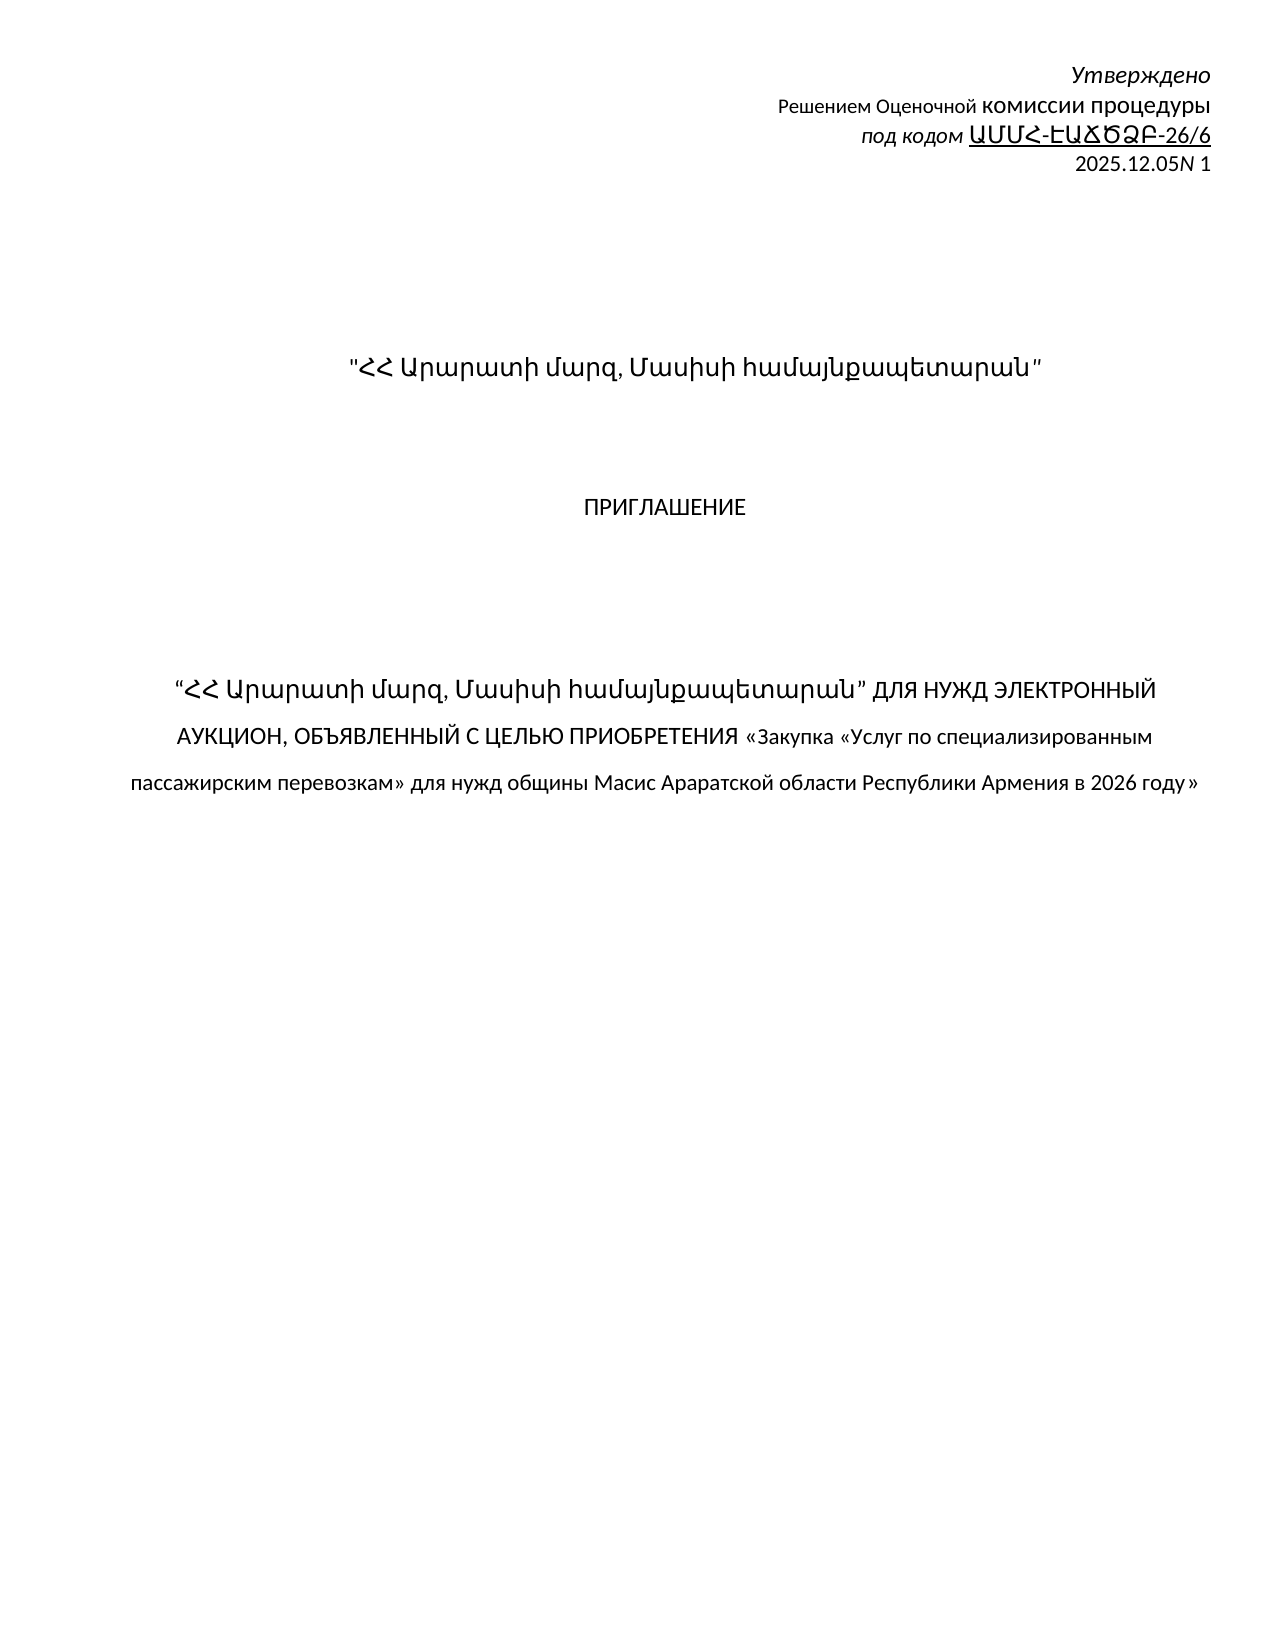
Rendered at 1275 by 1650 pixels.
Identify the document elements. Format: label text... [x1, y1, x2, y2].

text под кодом ԱՄՄՀ-ԷԱՃԾՁԲ-26/6 2025.12.05 N 1 [118, 120, 1211, 177]
text Решением Оценочной комиссии процедуры [118, 89, 1211, 120]
text ПРИГЛАШЕНИЕ [118, 491, 1212, 522]
text “ՀՀ Արարատի մարզ, Մասիսի համայնքապետարան” ДЛЯ НУЖД ЭЛЕКТРОННЫЙ АУКЦИОН, ОБЪЯВЛЕННЫЙ С ЦЕЛЬЮ ПРИОБРЕТЕНИЯ «Закупка «Услуг по специализированным пассажирским перевозкам» для нужд общины Масис Араратской области Республики Армения в 2026 году» [118, 674, 1212, 796]
text "ՀՀ Արարատի մարզ, Մասիսի համայնքապետարան" [118, 352, 1212, 383]
text Утверждено [118, 59, 1211, 89]
